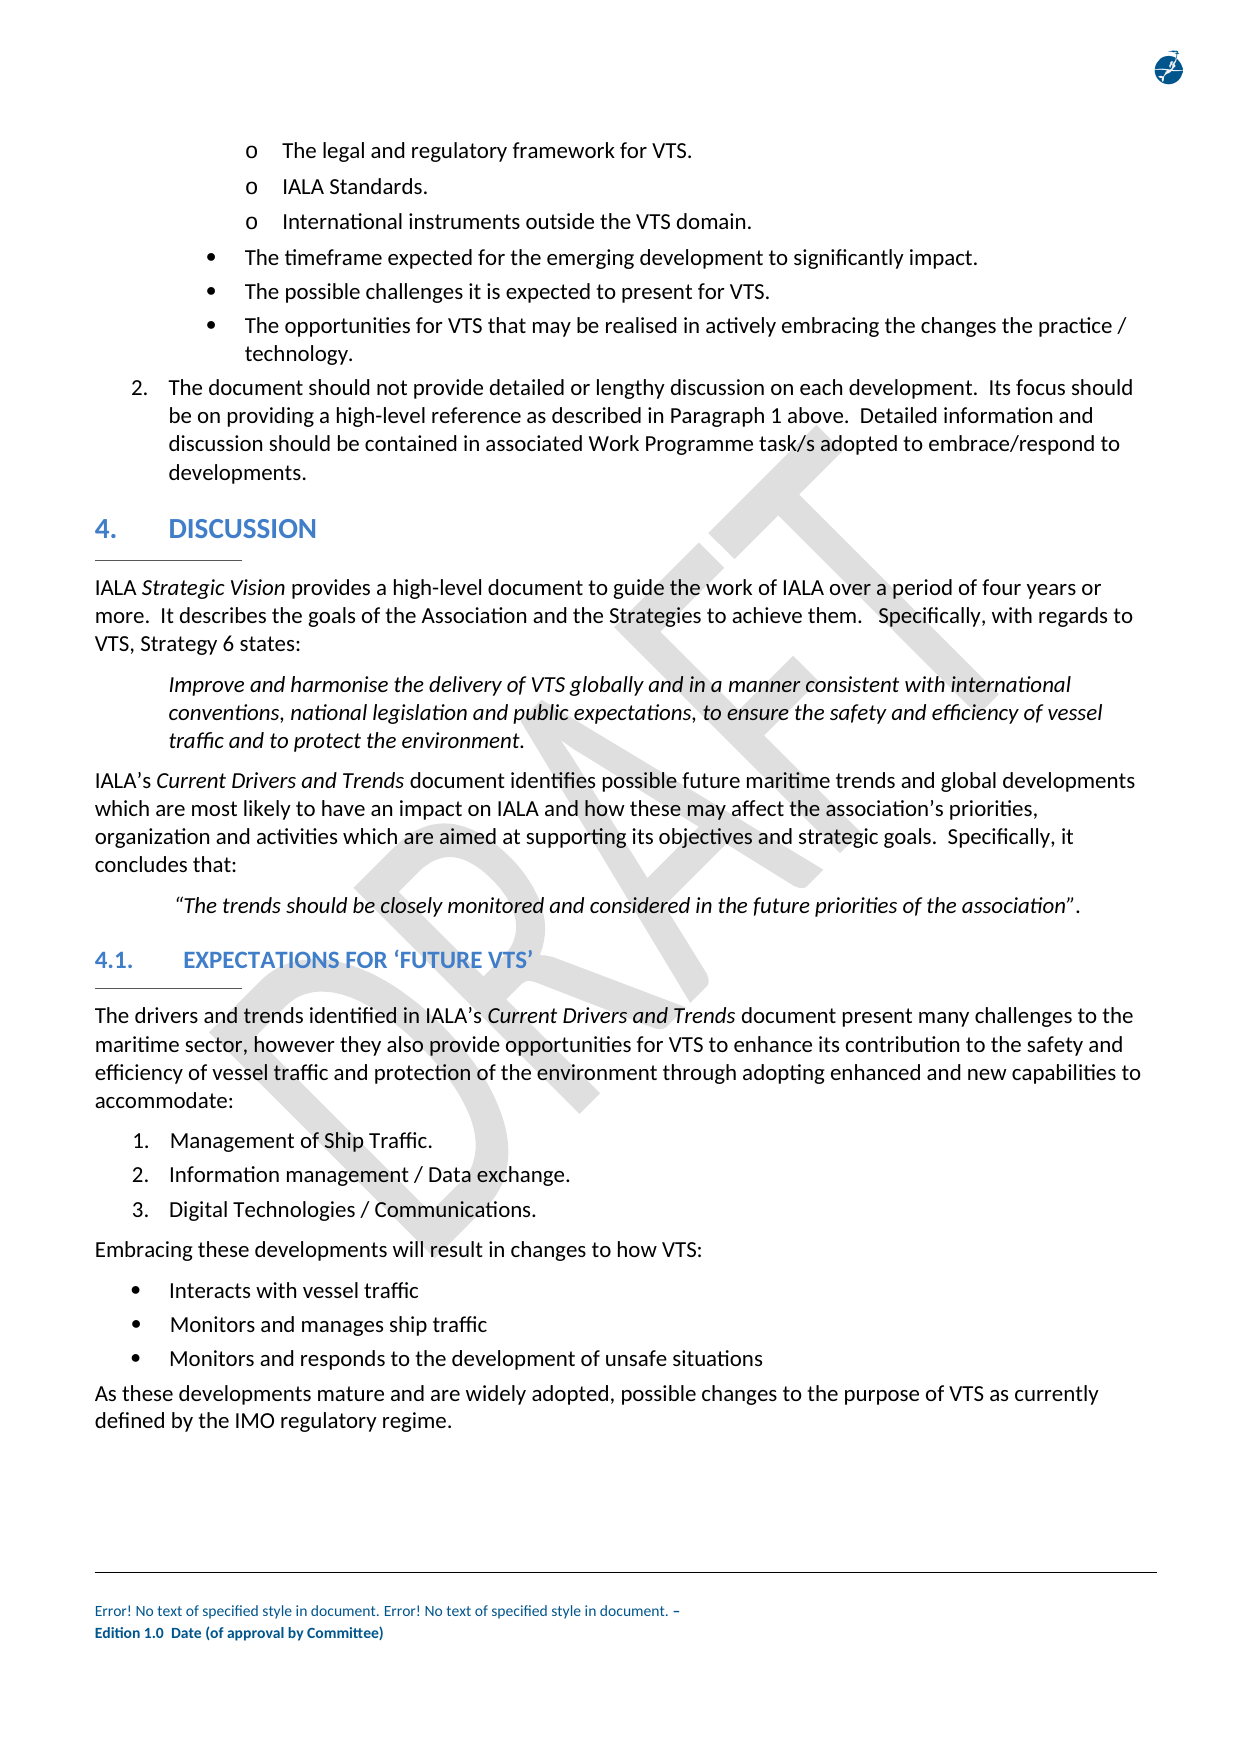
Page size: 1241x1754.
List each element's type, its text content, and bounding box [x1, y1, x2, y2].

list The timeframe expected for the emerging development to significantly impact. [207, 243, 1157, 271]
list Interacts with vessel traffic [132, 1276, 1157, 1304]
list IALA Standards. [244, 172, 1157, 201]
list The possible challenges it is expected to present for VTS. [207, 277, 1157, 305]
list Information management / Data exchange. [132, 1161, 1157, 1188]
list The document should not provide detailed or lengthy discussion on each development. Its focus should be on providing a high-level reference as described in Paragraph 1 above. Detailed information and discussion should be contained in associated Work Programme task/s adopted to embrace/respond to developments. [131, 373, 1157, 486]
list The legal and regulatory framework for VTS. [244, 136, 1157, 166]
text “The trends should be closely monitored and considered in the future priorities of the association”. [168, 891, 1157, 919]
text Improve and harmonise the delivery of VTS globally and in a manner consistent with international conventions, national legislation and public expectations, to ensure the safety and efficiency of vessel traffic and to protect the environment. [168, 670, 1157, 754]
picture [1123, 0, 1241, 119]
list International instruments outside the VTS domain. [244, 207, 1157, 236]
text The drivers and trends identified in IALA’s Current Drivers and Trends document present many challenges to the maritime sector, however they also provide opportunities for VTS to enhance its contribution to the safety and efficiency of vessel traffic and protection of the environment through adopting enhanced and new capabilities to accommodate: [94, 1002, 1157, 1114]
list Monitors and responds to the development of unsafe situations [132, 1344, 1157, 1372]
subtitle Expectations for ‘Future VTS’ [94, 944, 1157, 974]
text Embracing these developments will result in changes to how VTS: [94, 1235, 1157, 1263]
text IALA’s Current Drivers and Trends document identifies possible future maritime trends and global developments which are most likely to have an impact on IALA and how these may affect the association’s priorities, organization and activities which are aimed at supporting its objectives and strategic goals. Specifically, it concludes that: [94, 766, 1157, 878]
list Digital Technologies / Communications. [132, 1195, 1157, 1223]
subtitle DISCUSSION [94, 511, 1157, 546]
text As these developments mature and are widely adopted, possible changes to the purpose of VTS as currently defined by the IMO regulatory regime. [94, 1379, 1157, 1435]
list Management of Ship Traffic. [132, 1126, 1157, 1154]
text IALA Strategic Vision provides a high-level document to guide the work of IALA over a period of four years or more. It describes the goals of the Association and the Strategies to achieve them. Specifically, with regards to VTS, Strategy 6 states: [94, 573, 1157, 657]
list The opportunities for VTS that may be realised in actively embracing the changes the practice / technology. [207, 311, 1157, 367]
list Monitors and manages ship traffic [132, 1310, 1157, 1338]
